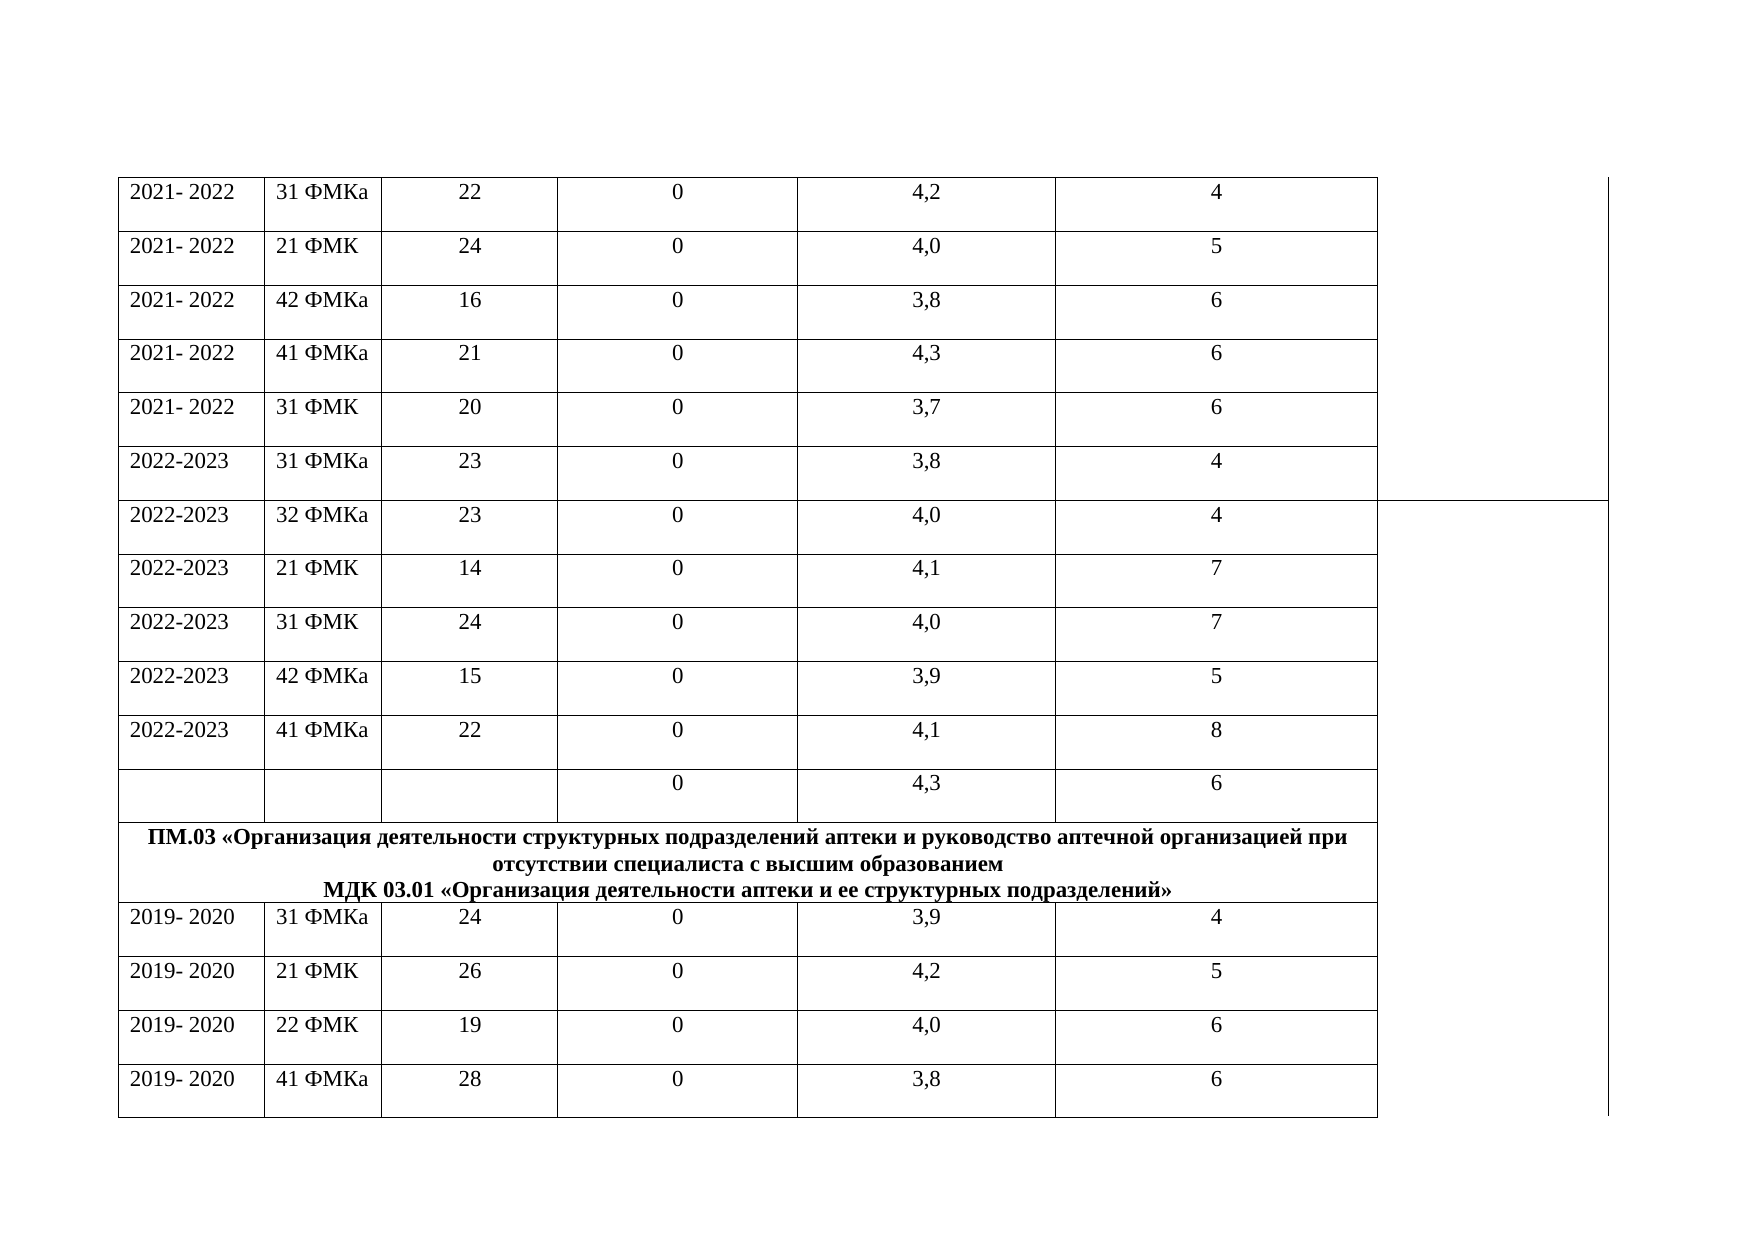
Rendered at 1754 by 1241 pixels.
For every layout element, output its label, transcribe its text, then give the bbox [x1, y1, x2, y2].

table_cell 3,7 [798, 393, 1055, 446]
table_cell 21 ФМК [265, 555, 381, 607]
table_cell 0 [558, 178, 797, 231]
table_cell 4 [1056, 447, 1377, 500]
table_cell 41 ФМКа [265, 1065, 381, 1117]
table_cell 2022-2023 [119, 501, 264, 553]
table_cell 16 [382, 286, 557, 338]
table_cell 2019- 2020 [119, 903, 264, 956]
table_cell 31 ФМКа [265, 447, 381, 500]
table_cell 42 ФМКа [265, 662, 381, 715]
table_cell 5 [1056, 232, 1377, 285]
table_cell 4 [1056, 178, 1377, 231]
table_cell 24 [382, 232, 557, 285]
table_cell 5 [1056, 662, 1377, 715]
table_cell 0 [558, 770, 797, 822]
table_cell 31 ФМК [265, 393, 381, 446]
table_cell 23 [382, 447, 557, 500]
table_cell 2021- 2022 [119, 393, 264, 446]
table_cell 4,2 [798, 178, 1055, 231]
table_cell 21 ФМК [265, 232, 381, 285]
table_cell 0 [558, 286, 797, 338]
table_cell 4,1 [798, 716, 1055, 768]
table_cell 4,3 [798, 340, 1055, 392]
table_cell 4 [1056, 501, 1377, 553]
table_cell 6 [1056, 1065, 1377, 1117]
table_cell 31 ФМКа [265, 903, 381, 956]
table_cell 4,1 [798, 555, 1055, 607]
table_cell 21 [382, 340, 557, 392]
table_cell 3,9 [798, 662, 1055, 715]
table_cell 23 [382, 501, 557, 553]
table_cell 41 ФМКа [265, 340, 381, 392]
table_cell 4,3 [798, 770, 1055, 822]
table_cell 22 [382, 716, 557, 768]
table_cell 4,0 [798, 1011, 1055, 1063]
table_cell 0 [558, 903, 797, 956]
table_cell 3,8 [798, 286, 1055, 338]
table_cell 7 [1056, 608, 1377, 661]
table_cell 15 [382, 662, 557, 715]
table_cell 0 [558, 340, 797, 392]
table_cell 26 [382, 957, 557, 1010]
table_cell ПМ.03 «Организация деятельности структурных подразделений аптеки и руководство аптечной организацией при отсутствии специалиста с высшим образованием МДК 03.01 «Организация деятельности аптеки и ее структурных подразделений» [119, 823, 1377, 902]
table_cell 2021- 2022 [119, 340, 264, 392]
table_cell 5 [1056, 957, 1377, 1010]
table_cell 6 [1056, 1011, 1377, 1063]
table_cell 2021- 2022 [119, 232, 264, 285]
table_cell 3,8 [798, 1065, 1055, 1117]
table_cell 32 ФМКа [265, 501, 381, 553]
table_cell 0 [558, 393, 797, 446]
table_cell [382, 770, 557, 822]
table_cell 4,0 [798, 608, 1055, 661]
table_cell 6 [1056, 393, 1377, 446]
table_cell 2022-2023 [119, 447, 264, 500]
table_cell 0 [558, 1065, 797, 1117]
table_cell 2022-2023 [119, 555, 264, 607]
table_cell 41 ФМКа [265, 716, 381, 768]
table_cell 4 [1056, 903, 1377, 956]
table_cell 0 [558, 1011, 797, 1063]
table_cell 2019- 2020 [119, 1065, 264, 1117]
table_cell 0 [558, 447, 797, 500]
table_cell 4,0 [798, 501, 1055, 553]
table_cell 28 [382, 1065, 557, 1117]
table_cell 2019- 2020 [119, 957, 264, 1010]
table_cell 2022-2023 [119, 608, 264, 661]
table_cell 3,8 [798, 447, 1055, 500]
table_cell 42 ФМКа [265, 286, 381, 338]
table_cell 0 [558, 555, 797, 607]
table_cell 24 [382, 903, 557, 956]
table_cell 24 [382, 608, 557, 661]
table_cell 0 [558, 232, 797, 285]
table_cell 22 ФМК [265, 1011, 381, 1063]
table_cell 19 [382, 1011, 557, 1063]
table_cell 2022-2023 [119, 716, 264, 768]
table_cell 6 [1056, 770, 1377, 822]
table_cell 31 ФМКа [265, 178, 381, 231]
table_cell 21 ФМК [265, 957, 381, 1010]
table_cell 22 [382, 178, 557, 231]
table_cell 0 [558, 501, 797, 553]
table_cell 4,2 [798, 957, 1055, 1010]
table_cell 20 [382, 393, 557, 446]
table_cell [119, 770, 264, 822]
table_cell 0 [558, 608, 797, 661]
table_cell 6 [1056, 286, 1377, 338]
table_cell 31 ФМК [265, 608, 381, 661]
table_cell 2019- 2020 [119, 1011, 264, 1063]
table_cell 0 [558, 957, 797, 1010]
table_cell 0 [558, 716, 797, 768]
table_cell 0 [558, 662, 797, 715]
table_cell [1378, 501, 1608, 1117]
table_cell [265, 770, 381, 822]
table_cell 2021- 2022 [119, 178, 264, 231]
table_cell 7 [1056, 555, 1377, 607]
table_cell 2022-2023 [119, 662, 264, 715]
table_cell 8 [1056, 716, 1377, 768]
table_cell 2021- 2022 [119, 286, 264, 338]
table_cell 6 [1056, 340, 1377, 392]
table_cell 4,0 [798, 232, 1055, 285]
table_cell 14 [382, 555, 557, 607]
table_cell 3,9 [798, 903, 1055, 956]
